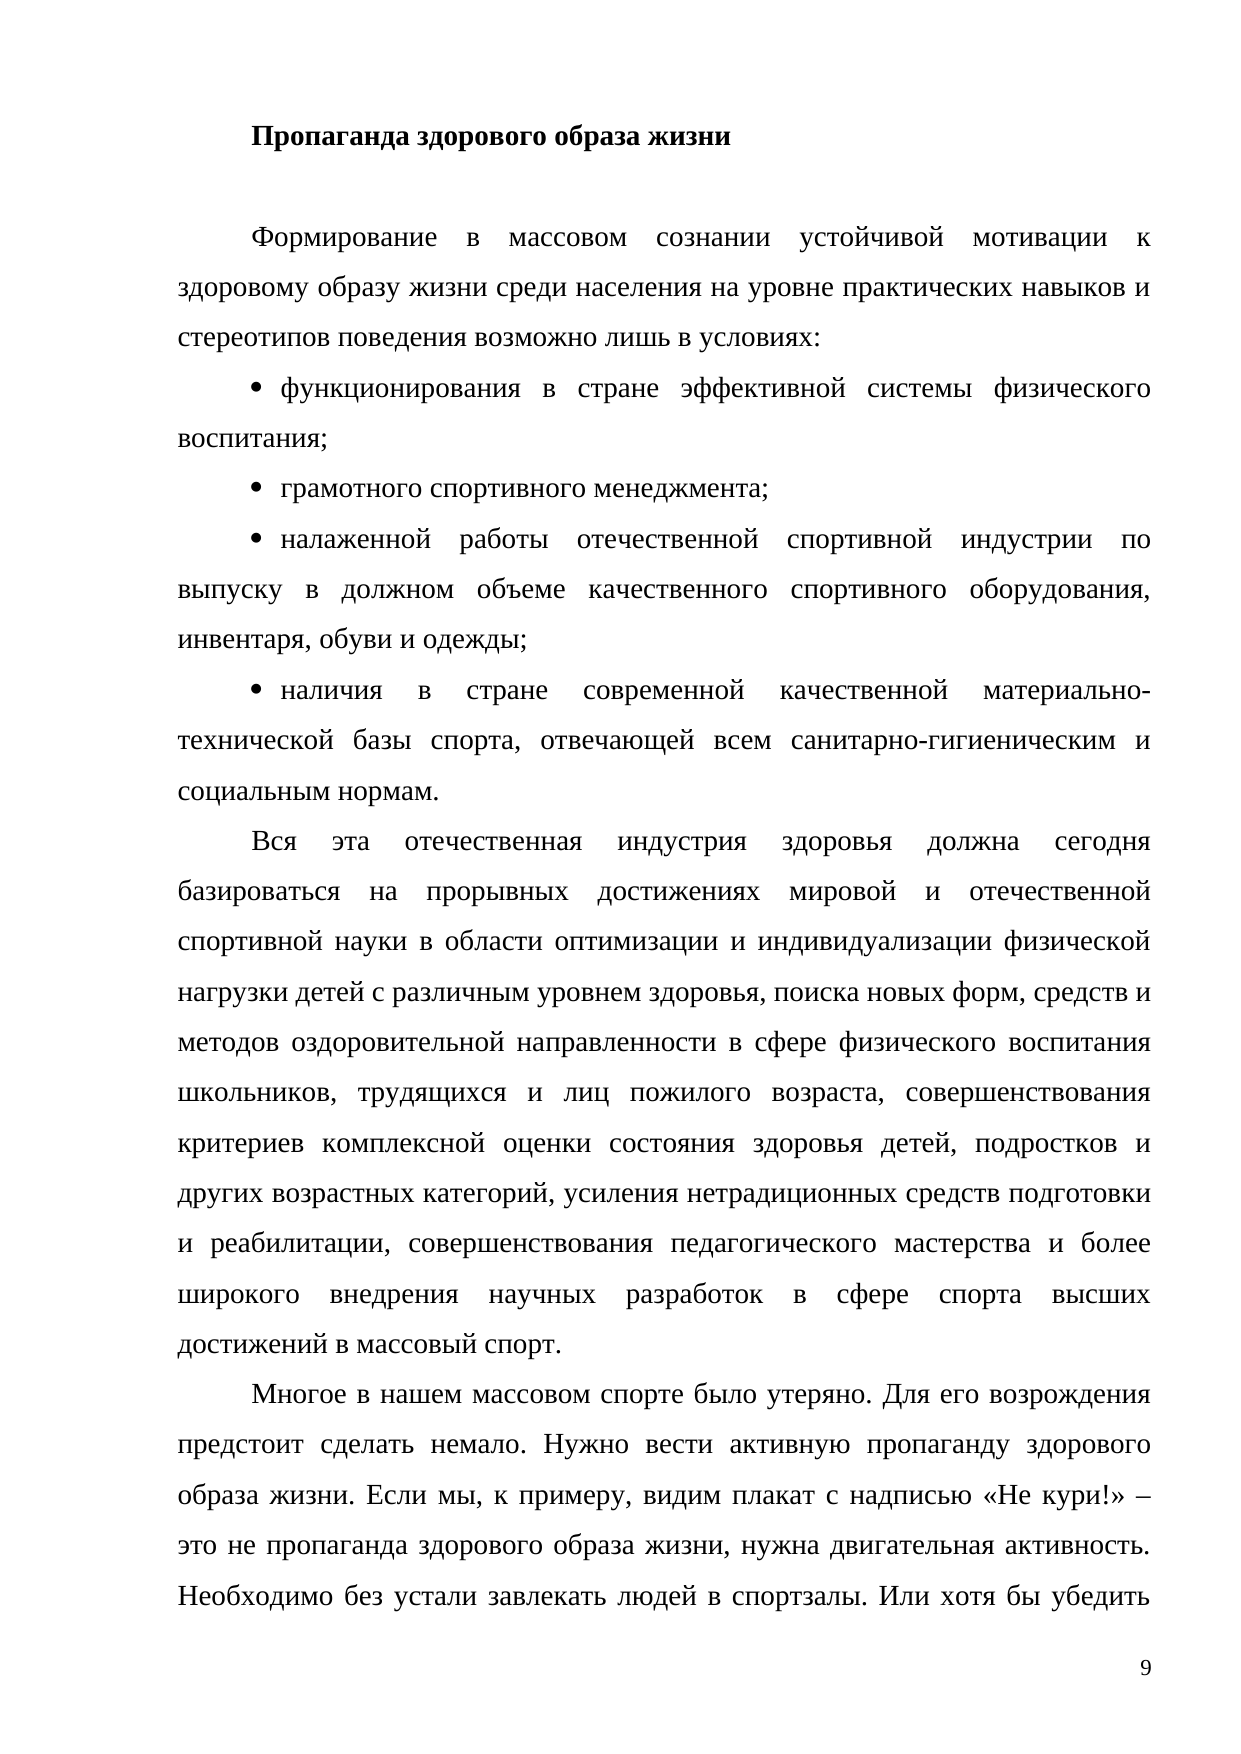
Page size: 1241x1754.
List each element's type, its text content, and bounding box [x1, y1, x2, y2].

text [177, 1376, 1152, 1611]
list Пропаганда здорового образа жизни [177, 118, 1152, 152]
list грамотного спортивного менеджмента; [177, 470, 1152, 504]
list налаженной работы отечественной спортивной индустрии по выпуску в должном объеме качественного спортивного оборудования, инвентаря, обуви и одежды; [177, 521, 1152, 655]
text Вся эта отечественная индустрия здоровья должна сегодня базироваться на прорывных достижениях мировой и отечественной спортивной науки в области оптимизации и индивидуализации физической нагрузки детей с различным уровнем здоровья, поиска новых форм, средств и методов оздоровительной направленности в сфере физического воспитания школьников, трудящихся и лиц пожилого возраста, совершенствования критериев комплексной оценки состояния здоровья детей, подростков и других возрастных категорий, усиления нетрадиционных средств подготовки и реабилитации, совершенствования педагогического мастерства и более широкого внедрения научных разработок в сфере спорта высших достижений в массовый спорт. [177, 823, 1152, 1359]
list функционирования в стране эффективной системы физического воспитания; [177, 370, 1152, 454]
text Формирование в массовом сознании устойчивой мотивации к здоровому образу жизни среди населения на уровне практических навыков и стереотипов поведения возможно лишь в условиях: [177, 219, 1152, 353]
list наличия в стране современной качественной материально-технической базы спорта, отвечающей всем санитарно-гигиеническим и социальным нормам. [177, 672, 1152, 806]
